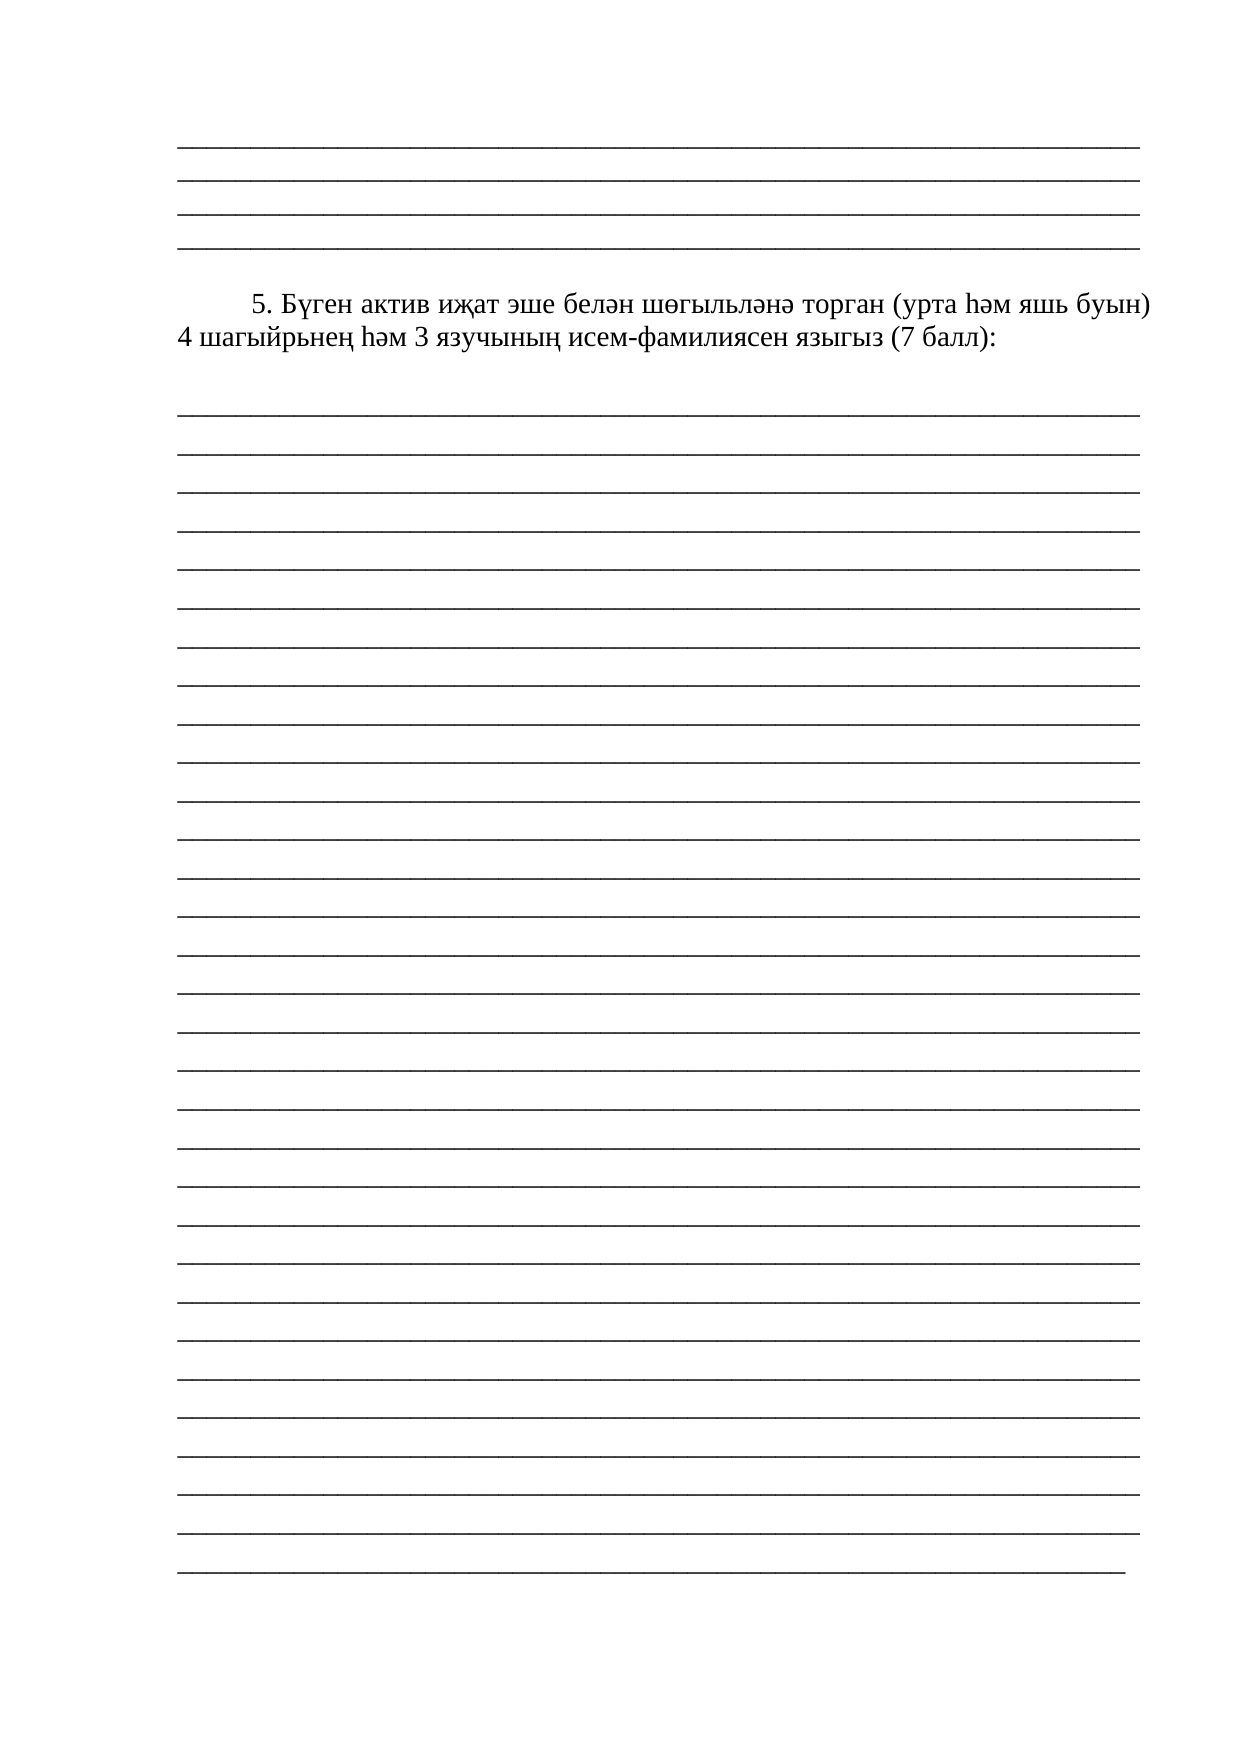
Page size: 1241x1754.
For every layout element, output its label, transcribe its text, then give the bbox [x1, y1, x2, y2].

list 5. Бүген актив иҗат эше белән шөгыльләнә торган (урта һәм яшь буын) 4 шагыйрьнең һәм 3 язучының исем-фамилиясен языгыз (7 балл): [177, 286, 1152, 353]
text _____________________________________________________________________________________________________________________________________________________________________________________________________________________________________________________________________________________________________________________________________________________________________________________________________________________________________________________________________________________________________________________________________________________________________________________________________________________________________________________________________________________________________________________________________________________________________________________________________________________________________________________________________________________________________________________________________________________________________________________________________________________________________________________________________________________________________________________________________________________________________________________________________________________________________________________________________________________________________________________________________________________________________________________________________________________________________________________________________________________________________________________________________________________________________________________________________________________________________________________________________________________________________________________________________________________________________________________________________________________________________________________________________________________________________________________________________________________________________________________________________________________________________________________________________________________________________________________________ [177, 386, 1152, 1576]
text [177, 118, 1152, 252]
